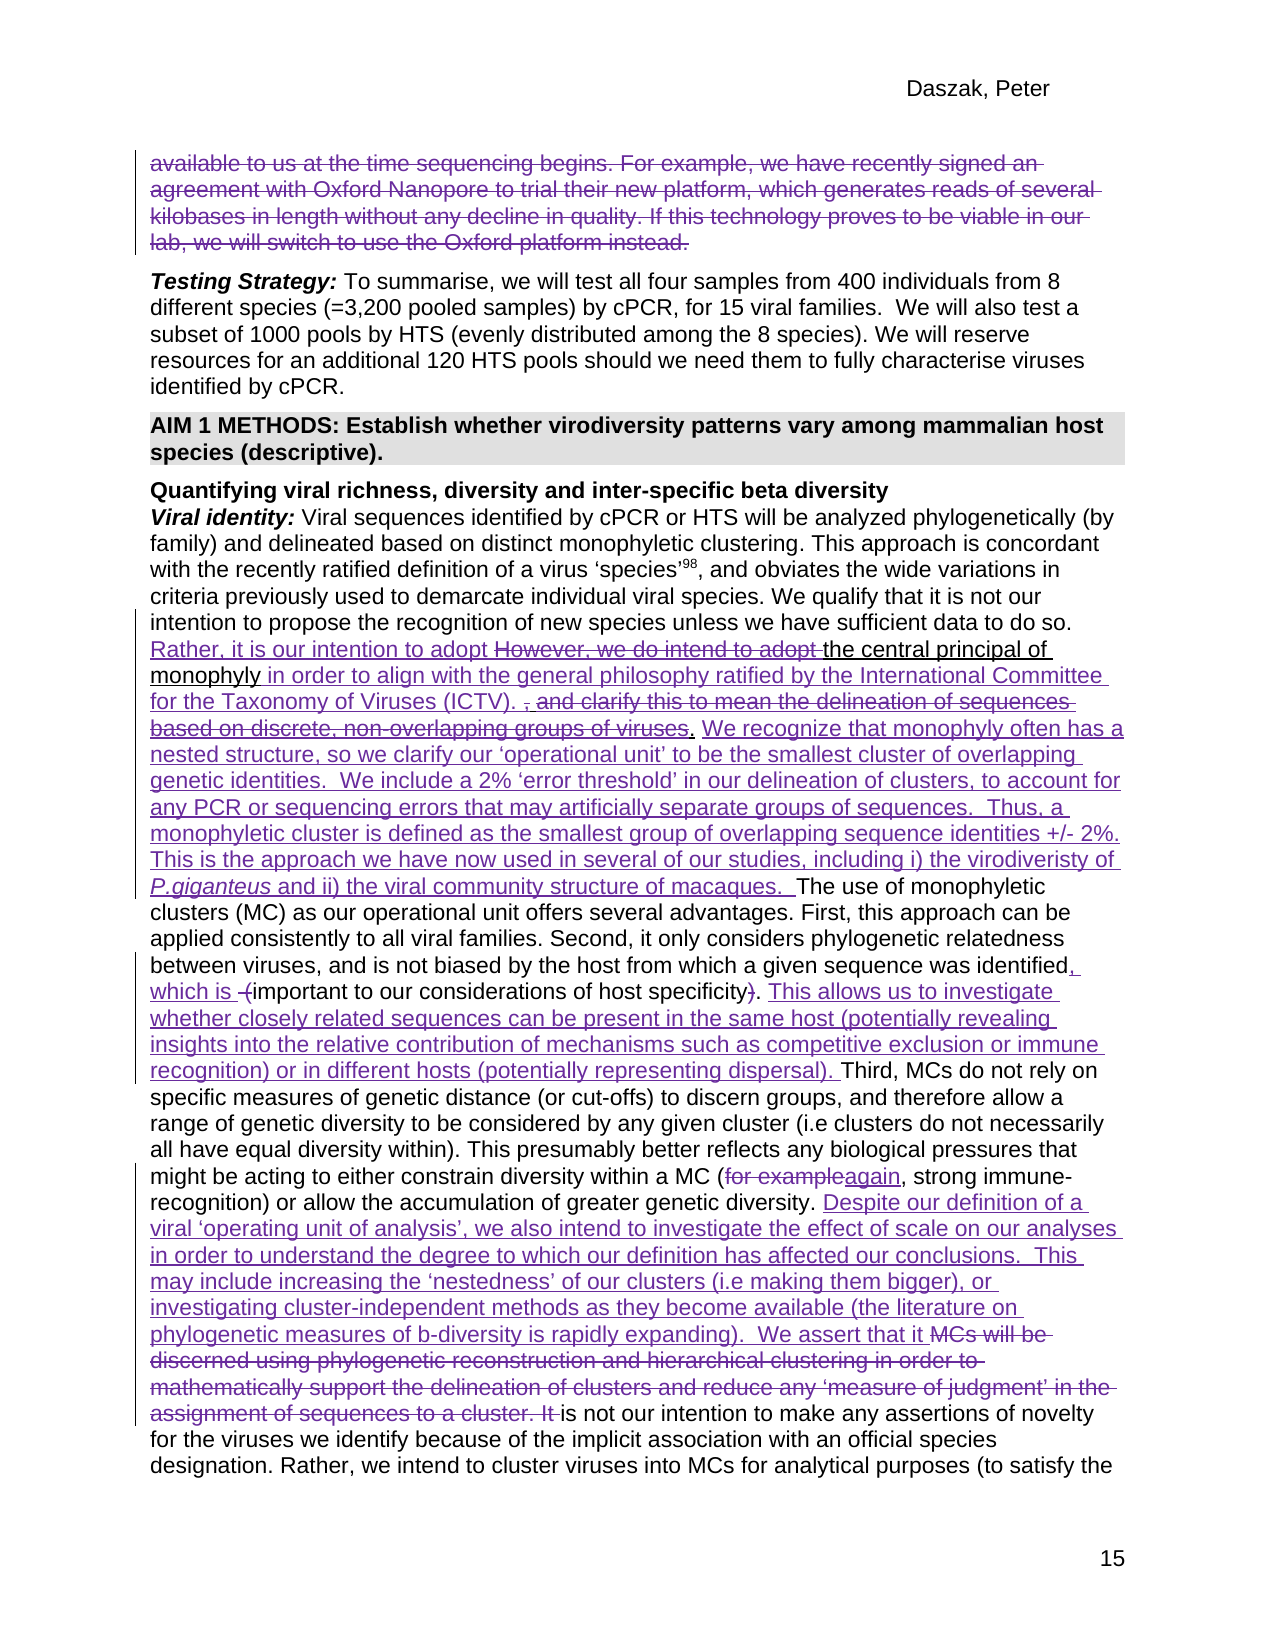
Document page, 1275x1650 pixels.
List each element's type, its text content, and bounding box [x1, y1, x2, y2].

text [150, 150, 1125, 255]
text Testing Strategy: To summarise, we will test all four samples from 400 individuals from 8 different species (=3,200 pooled samples) by cPCR, for 15 viral families. We will also test a subset of 1000 pools by HTS (evenly distributed among the 8 species). We will reserve resources for an additional 120 HTS pools should we need them to fully characterise viruses identified by cPCR. [150, 268, 1125, 400]
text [150, 504, 1125, 1479]
text Quantifying viral richness, diversity and inter-specific beta diversity [150, 477, 1125, 504]
text AIM 1 METHODS: Establish whether virodiversity patterns vary among mammalian host species (descriptive). [150, 412, 1125, 465]
